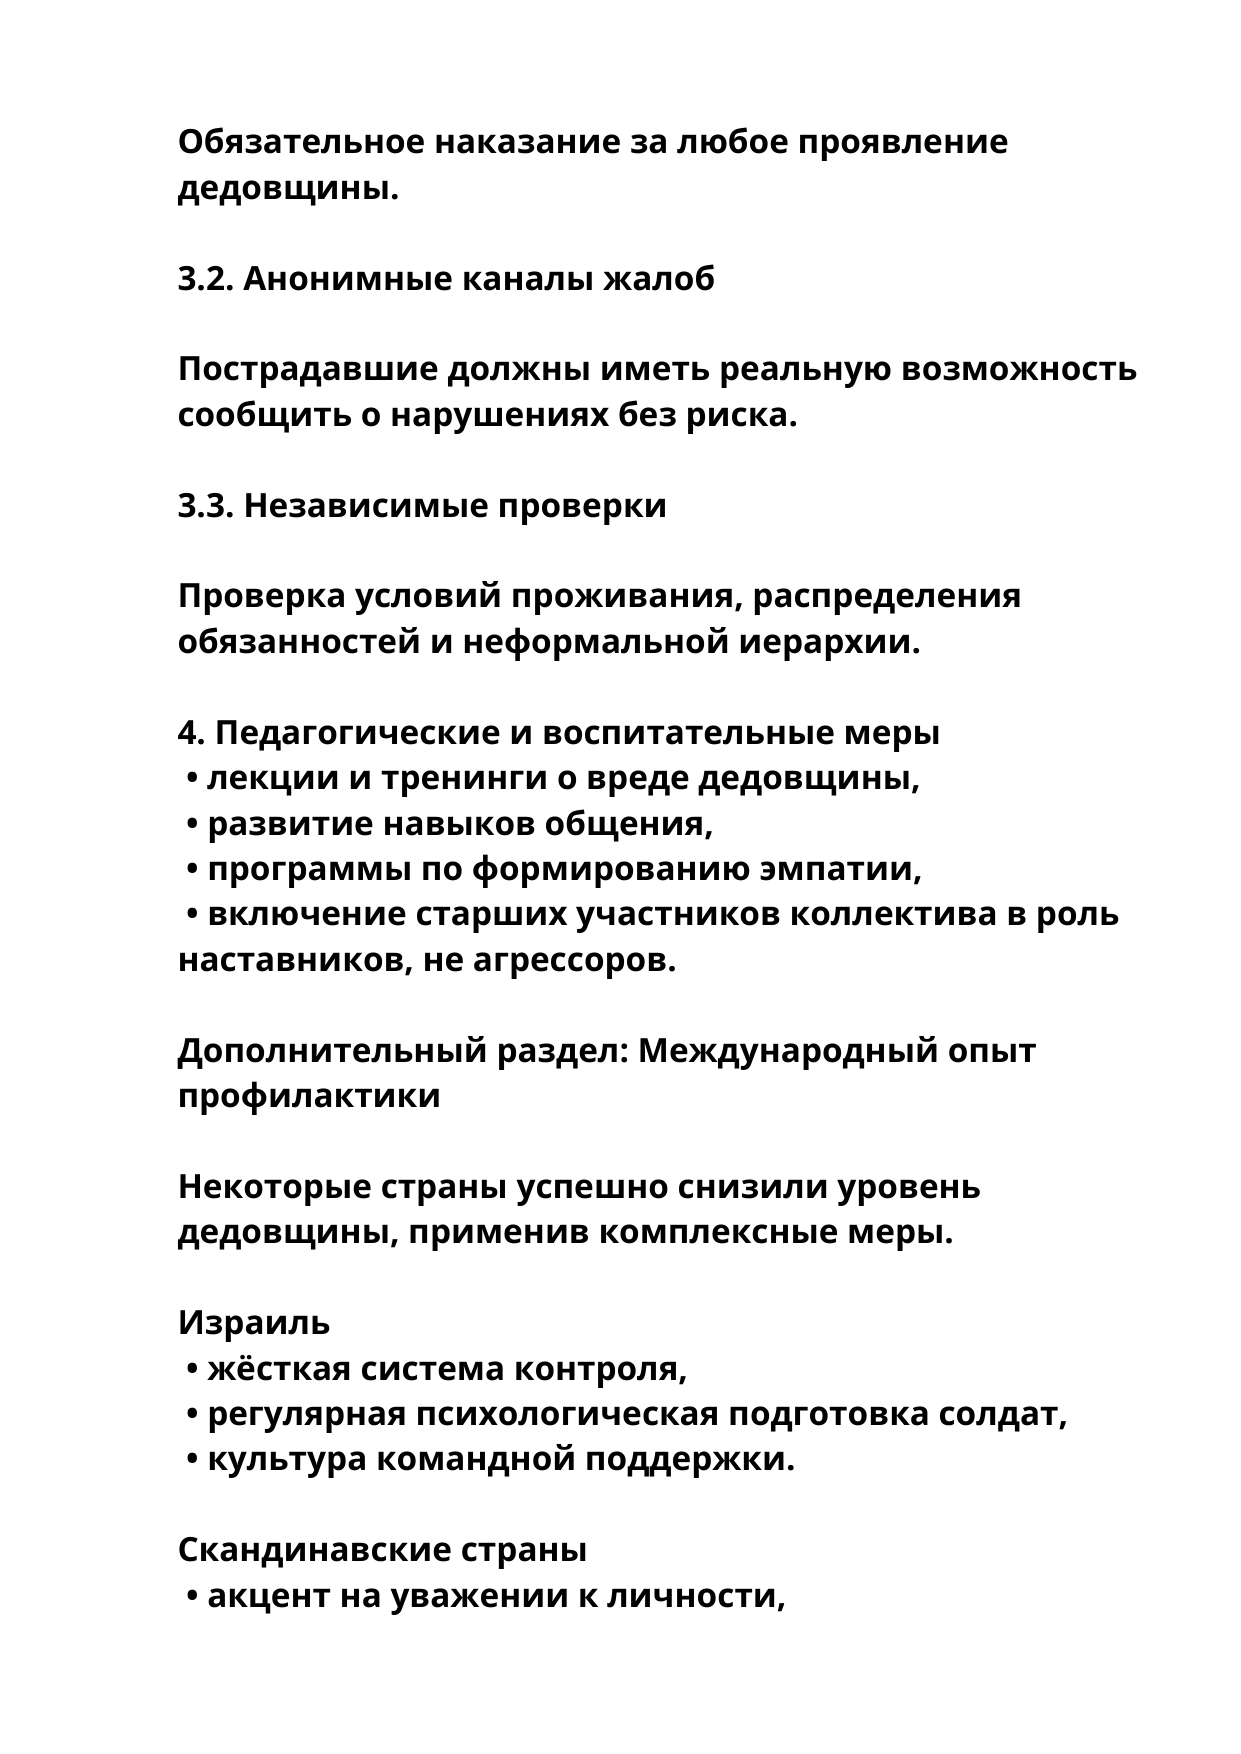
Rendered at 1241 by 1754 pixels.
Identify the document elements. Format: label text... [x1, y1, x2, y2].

text • акцент на уважении к личности, [177, 1571, 1152, 1617]
text Некоторые страны успешно снизили уровень дедовщины, применив комплексные меры. [177, 1163, 1152, 1253]
text 3.3. Независимые проверки [177, 481, 1152, 527]
text • жёсткая система контроля, [177, 1344, 1152, 1390]
text Пострадавшие должны иметь реальную возможность сообщить о нарушениях без риска. [177, 345, 1152, 436]
text Проверка условий проживания, распределения обязанностей и неформальной иерархии. [177, 572, 1152, 663]
text Дополнительный раздел: Международный опыт профилактики [177, 1026, 1152, 1117]
text 3.2. Анонимные каналы жалоб [177, 254, 1152, 300]
text • включение старших участников коллектива в роль наставников, не агрессоров. [177, 890, 1152, 981]
text • развитие навыков общения, [177, 799, 1152, 845]
text • регулярная психологическая подготовка солдат, [177, 1390, 1152, 1435]
text Скандинавские страны [177, 1526, 1152, 1571]
text • культура командной поддержки. [177, 1435, 1152, 1481]
text Обязательное наказание за любое проявление дедовщины. [177, 118, 1152, 209]
text 4. Педагогические и воспитательные меры [177, 708, 1152, 754]
text • программы по формированию эмпатии, [177, 845, 1152, 890]
text • лекции и тренинги о вреде дедовщины, [177, 754, 1152, 799]
text Израиль [177, 1299, 1152, 1344]
